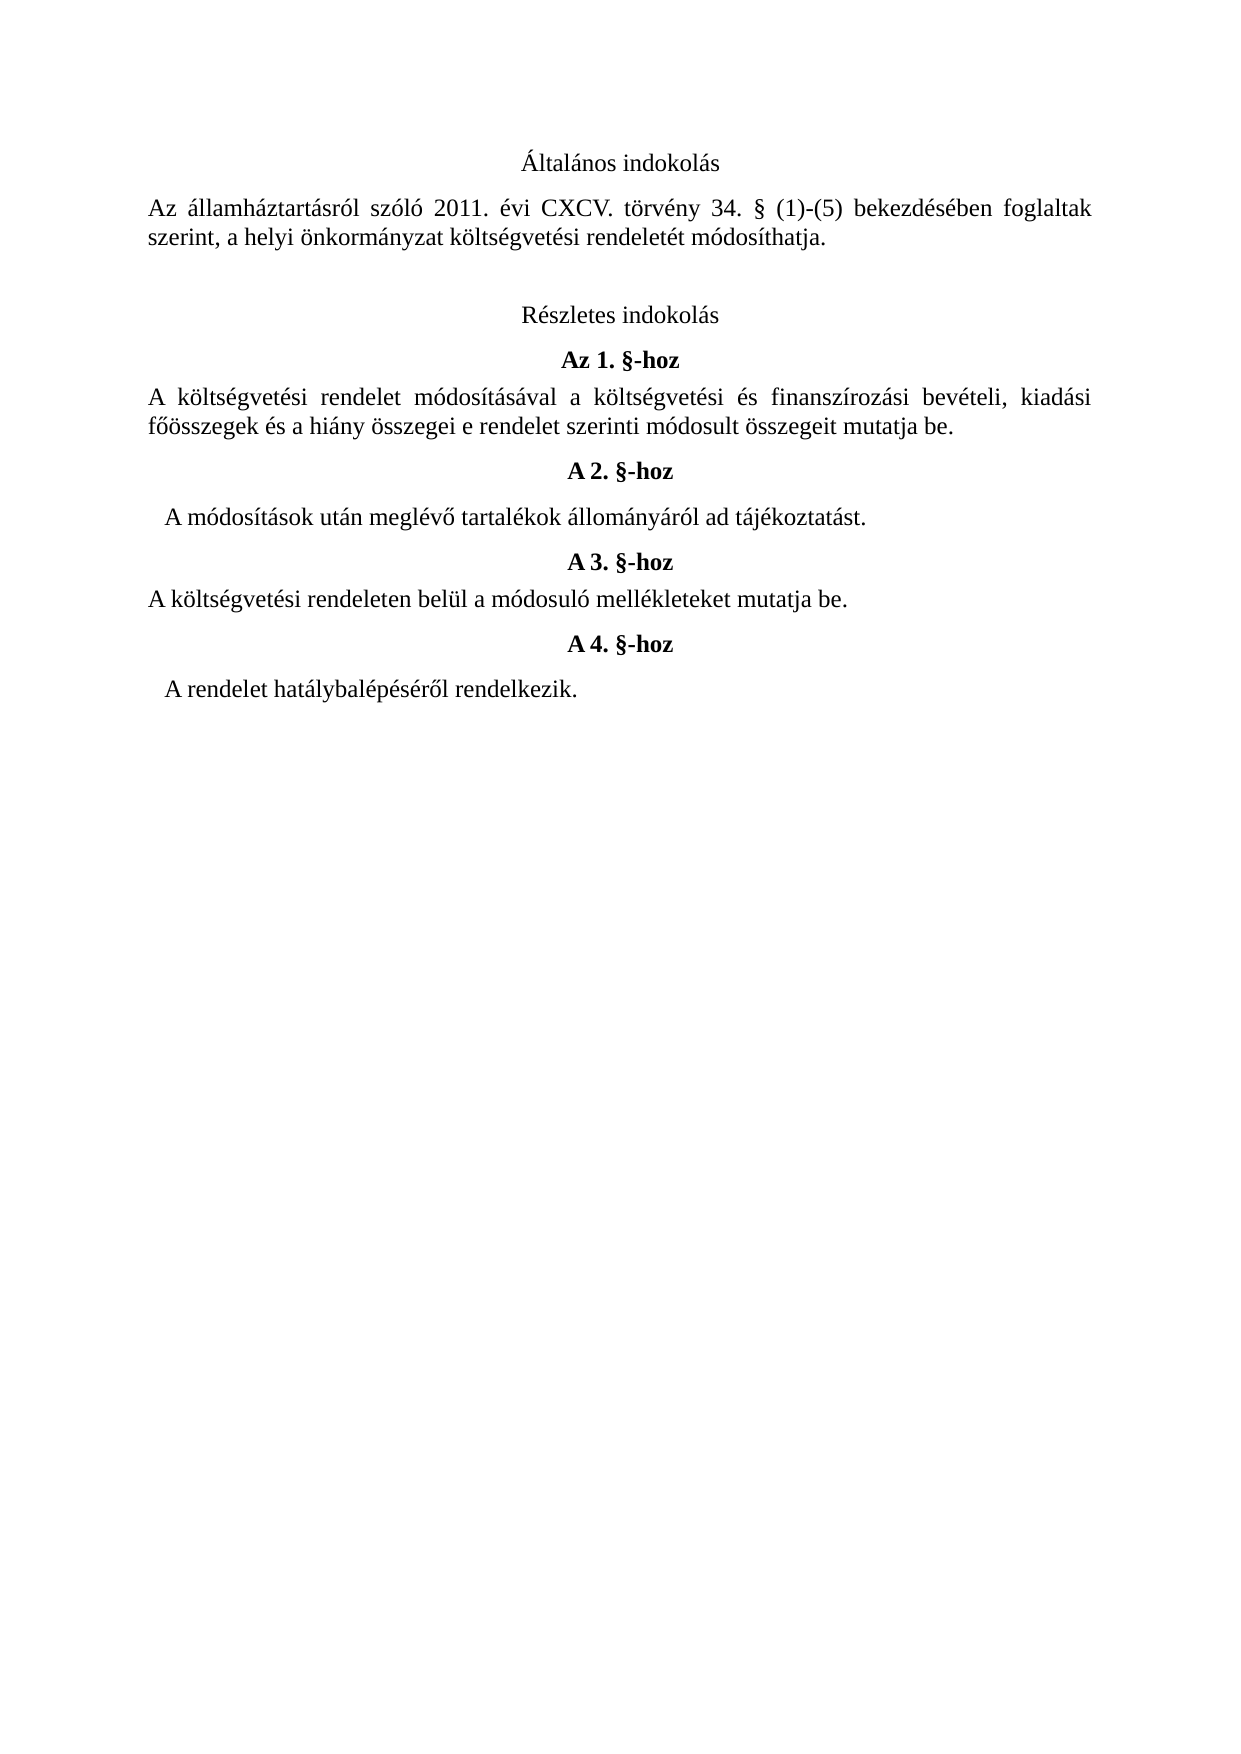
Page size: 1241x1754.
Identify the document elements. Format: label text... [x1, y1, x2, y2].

text Részletes indokolás [164, 300, 1076, 329]
text Az 1. §-hoz [164, 345, 1076, 374]
text A költségvetési rendelet módosításával a költségvetési és finanszírozási bevételi, kiadási főösszegek és a hiány összegei e rendelet szerinti módosult összegeit mutatja be. [148, 382, 1093, 440]
text A rendelet hatálybalépéséről rendelkezik. [164, 674, 1076, 703]
text A módosítások után meglévő tartalékok állományáról ad tájékoztatást. [164, 502, 1076, 530]
text A 3. §-hoz [164, 547, 1076, 576]
text Az államháztartásról szóló 2011. évi CXCV. törvény 34. § (1)-(5) bekezdésében foglaltak szerint, a helyi önkormányzat költségvetési rendeletét módosíthatja. [148, 193, 1093, 250]
text A költségvetési rendeleten belül a módosuló mellékleteket mutatja be. [148, 584, 1093, 613]
text A 2. §-hoz [164, 456, 1076, 485]
text A 4. §-hoz [164, 629, 1076, 658]
text Általános indokolás [164, 148, 1076, 176]
